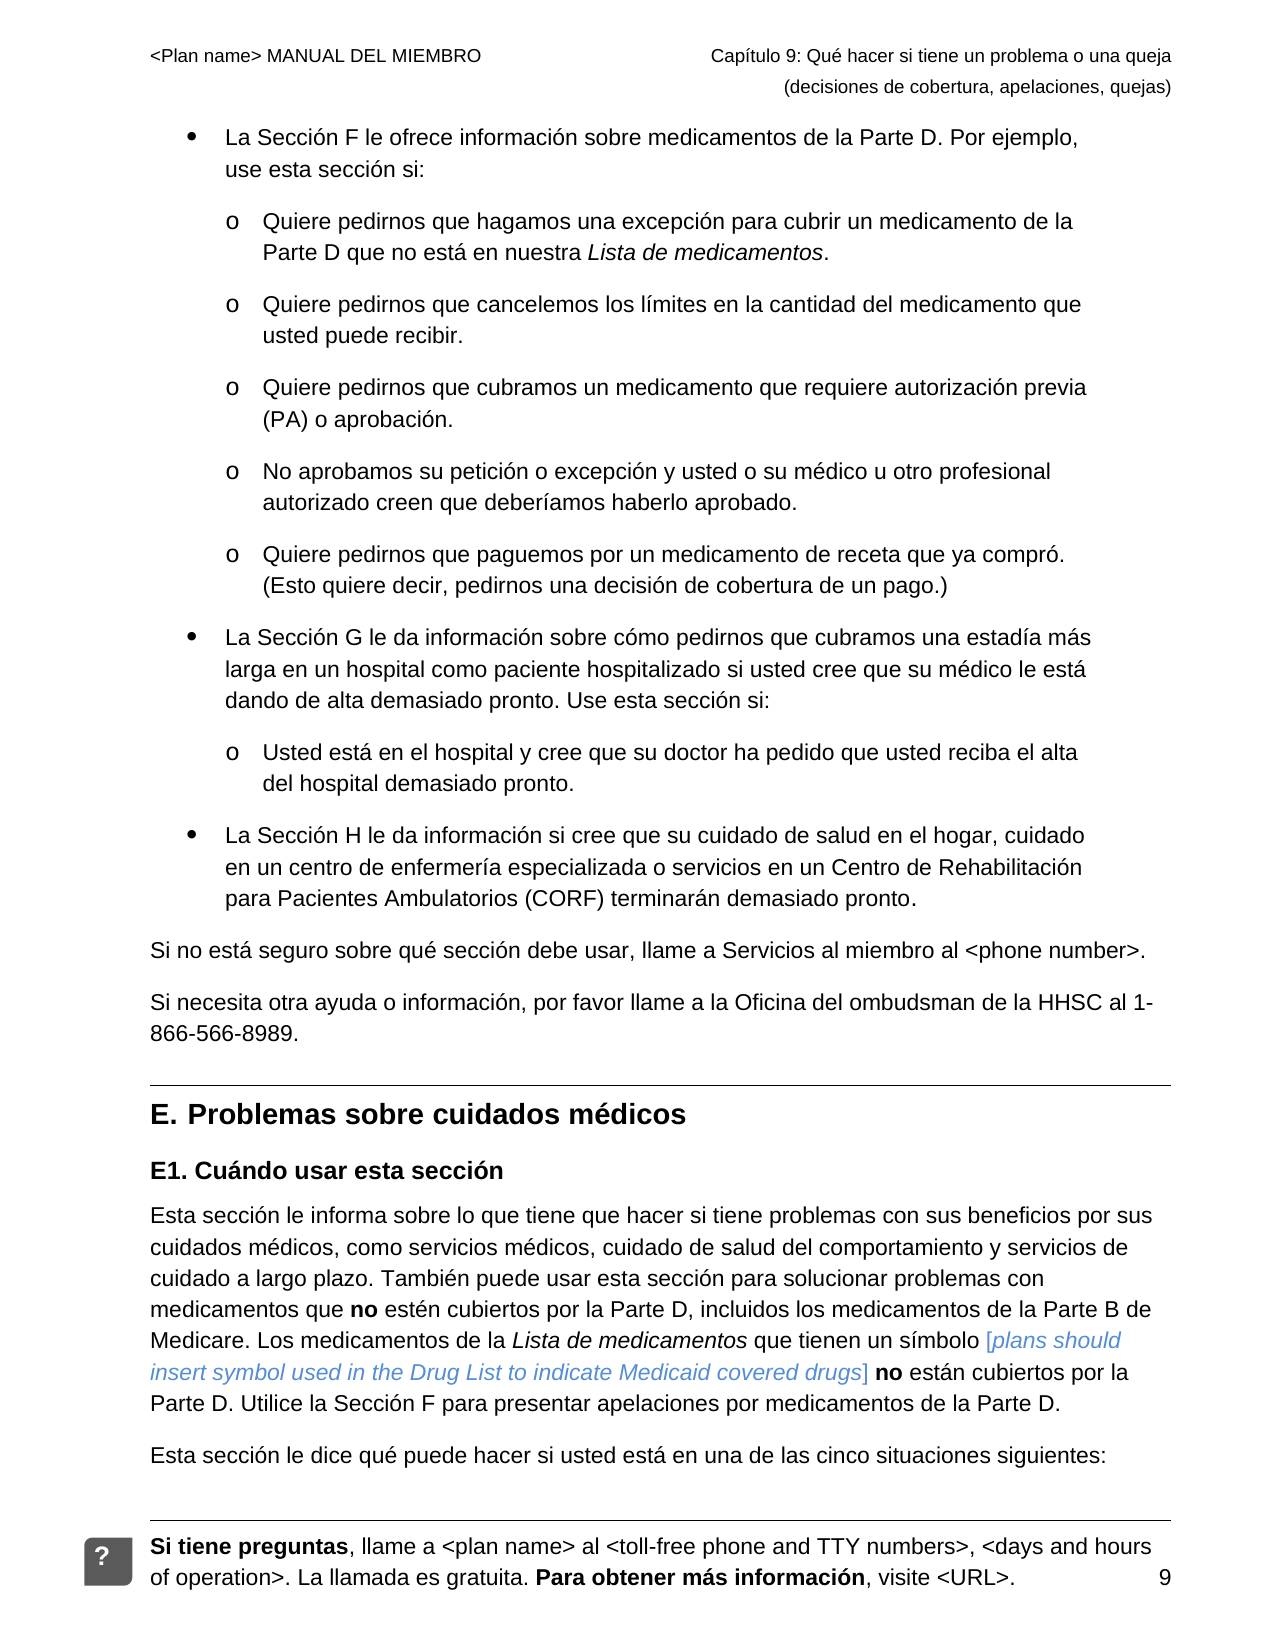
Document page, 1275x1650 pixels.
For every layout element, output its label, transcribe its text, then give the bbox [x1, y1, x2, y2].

list La Sección F le ofrece información sobre medicamentos de la Parte D. Por ejemplo, use esta sección si: [187, 121, 1096, 183]
text Esta sección le dice qué puede hacer si usted está en una de las cinco situaciones siguientes: [150, 1438, 1171, 1470]
subtitle Problemas sobre cuidados médicos [150, 1086, 1171, 1132]
list Quiere pedirnos que cancelemos los límites en la cantidad del medicamento que usted puede recibir. [225, 287, 1096, 350]
subtitle E1. Cuándo usar esta sección [150, 1153, 1096, 1186]
list Quiere pedirnos que cubramos un medicamento que requiere autorización previa (PA) o aprobación. [225, 371, 1096, 433]
text Esta sección le informa sobre lo que tiene que hacer si tiene problemas con sus beneficios por sus cuidados médicos, como servicios médicos, cuidado de salud del comportamiento y servicios de cuidado a largo plazo. También puede usar esta sección para solucionar problemas con medicamentos que no estén cubiertos por la Parte D, incluidos los medicamentos de la Parte B de Medicare. Los medicamentos de la Lista de medicamentos que tienen un símbolo [plans should insert symbol used in the Drug List to indicate Medicaid covered drugs] no están cubiertos por la Parte D. Utilice la Sección F para presentar apelaciones por medicamentos de la Parte D. [150, 1199, 1171, 1418]
list La Sección G le da información sobre cómo pedirnos que cubramos una estadía más larga en un hospital como paciente hospitalizado si usted cree que su médico le está dando de alta demasiado pronto. Use esta sección si: [187, 621, 1096, 714]
list Quiere pedirnos que paguemos por un medicamento de receta que ya compró. (Esto quiere decir, pedirnos una decisión de cobertura de un pago.) [225, 537, 1096, 600]
list No aprobamos su petición o excepción y usted o su médico u otro profesional autorizado creen que deberíamos haberlo aprobado. [225, 454, 1096, 517]
list La Sección H le da información si cree que su cuidado de salud en el hogar, cuidado en un centro de enfermería especializada o servicios en un Centro de Rehabilitación para Pacientes Ambulatorios (CORF) terminarán demasiado pronto. [187, 819, 1096, 912]
text Si no está seguro sobre qué sección debe usar, llame a Servicios al miembro al <phone number>. [150, 933, 1171, 964]
text Si necesita otra ayuda o información, por favor llame a la Oficina del ombudsman de la HHSC al 1-866-566-8989. [150, 985, 1171, 1048]
list Quiere pedirnos que hagamos una excepción para cubrir un medicamento de la Parte D que no está en nuestra Lista de medicamentos. [225, 204, 1096, 267]
list Usted está en el hospital y cree que su doctor ha pedido que usted reciba el alta del hospital demasiado pronto. [225, 735, 1096, 798]
